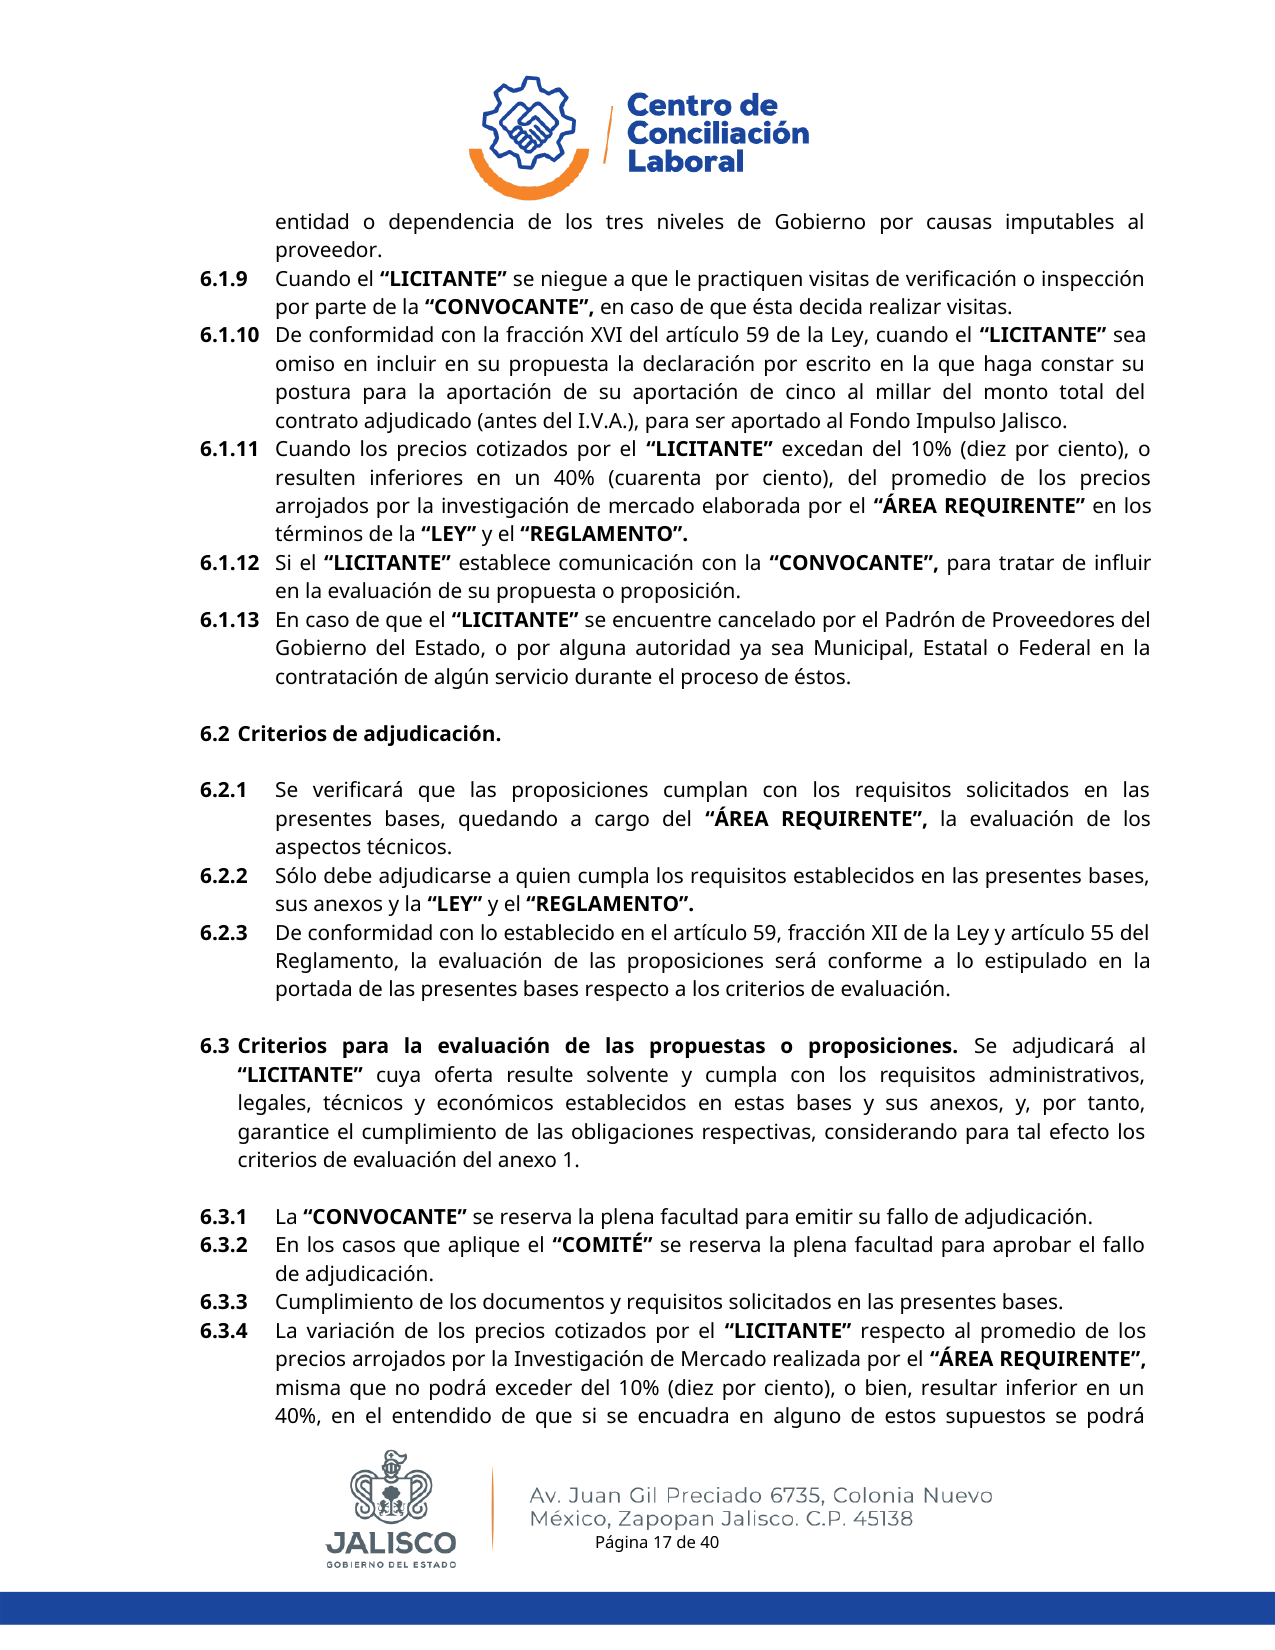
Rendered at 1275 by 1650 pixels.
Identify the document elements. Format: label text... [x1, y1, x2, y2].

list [200, 1316, 1146, 1429]
list En los casos que aplique el “COMITÉ” se reserva la plena facultad para aprobar el fallo de adjudicación. [200, 1231, 1146, 1287]
list Si el “LICITANTE” establece comunicación con la “CONVOCANTE”, para tratar de influir en la evaluación de su propuesta o proposición. [200, 548, 1152, 605]
subtitle Criterios para la evaluación de las propuestas o proposiciones. Se adjudicará al “LICITANTE” cuya oferta resulte solvente y cumpla con los requisitos administrativos, legales, técnicos y económicos establecidos en estas bases y sus anexos, y, por tanto, garantice el cumplimiento de las obligaciones respectivas, considerando para tal efecto los criterios de evaluación del anexo 1. [200, 1031, 1146, 1174]
list La “CONVOCANTE” se reserva la plena facultad para emitir su fallo de adjudicación. [200, 1202, 1146, 1231]
list En caso de que el “LICITANTE” se encuentre cancelado por el Padrón de Proveedores del Gobierno del Estado, o por alguna autoridad ya sea Municipal, Estatal o Federal en la contratación de algún servicio durante el proceso de éstos. [200, 605, 1152, 690]
list Cumplimiento de los documentos y requisitos solicitados en las presentes bases. [200, 1287, 1146, 1316]
list Cuando los precios cotizados por el “LICITANTE” excedan del 10% (diez por ciento), o resulten inferiores en un 40% (cuarenta por ciento), del promedio de los precios arrojados por la investigación de mercado elaborada por el “ÁREA REQUIRENTE” en los términos de la “LEY” y el “REGLAMENTO”. [200, 434, 1152, 548]
list Se verificará que las proposiciones cumplan con los requisitos solicitados en las presentes bases, quedando a cargo del “ÁREA REQUIRENTE”, la evaluación de los aspectos técnicos. [200, 776, 1152, 861]
picture [0, 3, 1275, 1650]
list De conformidad con la fracción XVI del artículo 59 de la Ley, cuando el “LICITANTE” sea omiso en incluir en su propuesta la declaración por escrito en la que haga constar su postura para la aportación de su aportación de cinco al millar del monto total del contrato adjudicado (antes del I.V.A.), para ser aportado al Fondo Impulso Jalisco. [200, 321, 1146, 434]
list Cuando el “LICITANTE” se niegue a que le practiquen visitas de verificación o inspección por parte de la “CONVOCANTE”, en caso de que ésta decida realizar visitas. [200, 264, 1146, 321]
list Sólo debe adjudicarse a quien cumpla los requisitos establecidos en las presentes bases, sus anexos y la “LEY” y el “REGLAMENTO”. [200, 861, 1152, 918]
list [200, 207, 1146, 264]
list De conformidad con lo establecido en el artículo 59, fracción XII de la Ley y artículo 55 del Reglamento, la evaluación de las proposiciones será conforme a lo estipulado en la portada de las presentes bases respecto a los criterios de evaluación. [200, 918, 1152, 1003]
subtitle Criterios de adjudicación. [200, 719, 1146, 747]
